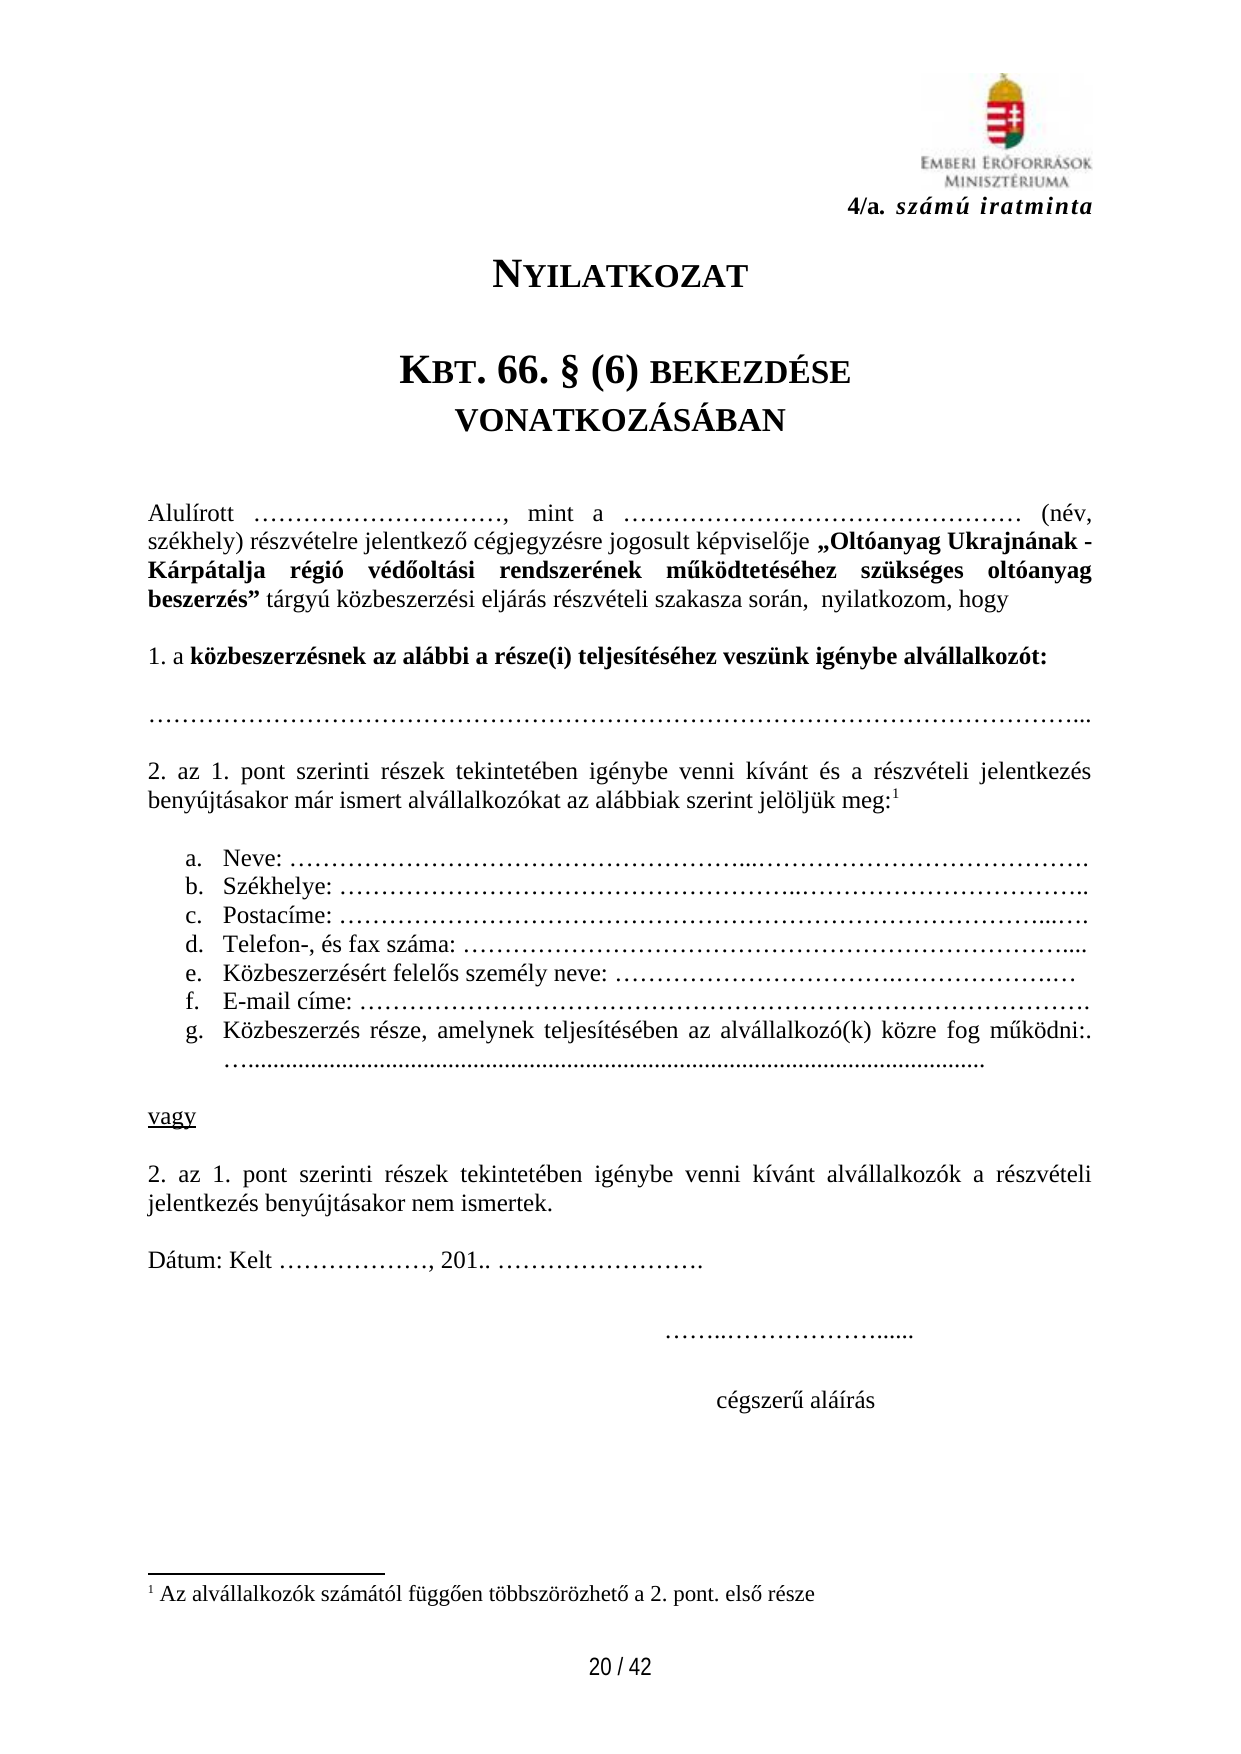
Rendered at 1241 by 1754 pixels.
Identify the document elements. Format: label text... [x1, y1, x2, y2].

list E-mail címe: ……………………………………………………………………………. [185, 986, 1093, 1015]
text 1. a közbeszerzésnek az alábbi a része(i) teljesítéséhez veszünk igénybe alvállalkozót: [148, 641, 1093, 670]
list Székhelye: ………………………………………………..…………………………….. [185, 871, 1093, 900]
list Neve: ………………………………………………...…………………………………. [185, 843, 1093, 871]
text 2. az 1. pont szerinti részek tekintetében igénybe venni kívánt és a részvételi jelentkezés benyújtásakor már ismert alvállalkozókat az alábbiak szerint jelöljük meg: [148, 756, 1093, 814]
picture [920, 73, 1093, 191]
text Dátum: Kelt ………………, 201.. ……………………. [148, 1245, 1093, 1274]
text vagy [148, 1101, 1093, 1130]
text 4/a. számú iratminta [204, 191, 1093, 220]
text Nyilatkozat [148, 248, 1093, 296]
list Közbeszerzés része, amelynek teljesítésében az alvállalkozó(k) közre fog működni:.…...................................................................................................................... [185, 1015, 1093, 1073]
text …………………………………………………………………………………………………... [148, 699, 1093, 728]
list Telefon-, és fax száma: ……………………………………………………………….... [185, 929, 1093, 958]
text 2. az 1. pont szerinti részek tekintetében igénybe venni kívánt alvállalkozók a részvételi jelentkezés benyújtásakor nem ismertek. [148, 1159, 1093, 1216]
table_header cégszerű aláírás [709, 1385, 1152, 1525]
list Közbeszerzésért felelős személy neve: …………………………….……………….… [185, 958, 1093, 986]
text Kbt. 66. § (6) bekezdése [148, 344, 1093, 392]
text Alulírott …………………………, mint a ………………………………………… (név, székhely) részvételre jelentkező cégjegyzésre jogosult képviselője „Oltóanyag Ukrajnának - Kárpátalja régió védőoltási rendszerének működtetéséhez szükséges oltóanyag beszerzés” tárgyú közbeszerzési eljárás részvételi szakasza során, nyilatkozom, hogy [148, 498, 1093, 613]
text ……..………………...... [148, 1315, 1093, 1344]
list Postacíme: …………………………………………………………………………...…. [185, 900, 1093, 929]
text vonatkozásában [148, 392, 1093, 440]
